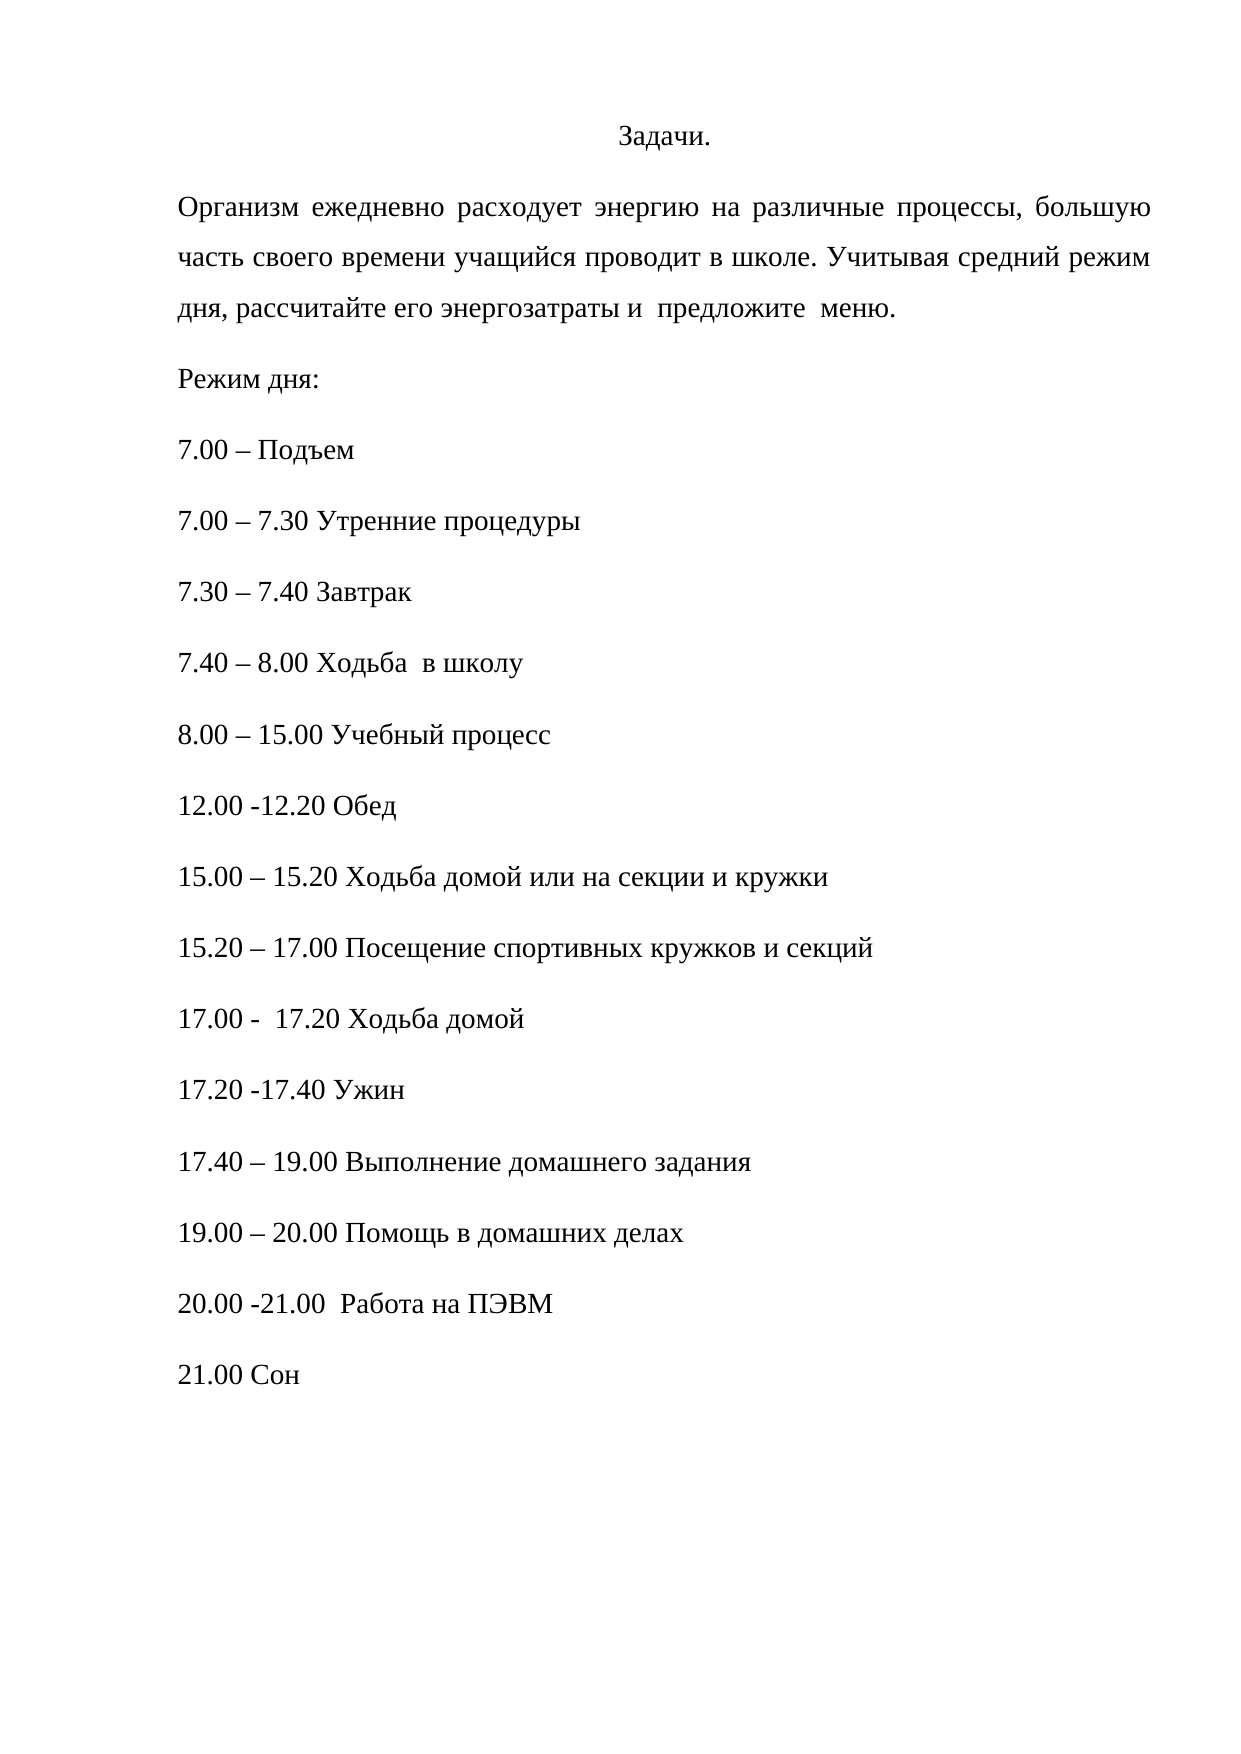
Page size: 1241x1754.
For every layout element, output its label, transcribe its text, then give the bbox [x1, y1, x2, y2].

text 17.00 - 17.20 Ходьба домой [177, 1001, 1152, 1035]
text Задачи. [177, 118, 1152, 152]
text Организм ежедневно расходует энергию на различные процессы, большую часть своего времени учащийся проводит в школе. Учитывая средний режим дня, рассчитайте его энергозатраты и предложите меню. [177, 189, 1152, 323]
text 7.30 – 7.40 Завтрак [177, 574, 1152, 608]
text 7.40 – 8.00 Ходьба в школу [177, 646, 1152, 679]
text 19.00 – 20.00 Помощь в домашних делах [177, 1215, 1152, 1248]
text 15.20 – 17.00 Посещение спортивных кружков и секций [177, 930, 1152, 964]
text 12.00 -12.20 Обед [177, 788, 1152, 821]
text 15.00 – 15.20 Ходьба домой или на секции и кружки [177, 859, 1152, 893]
text 21.00 Сон [177, 1357, 1152, 1391]
text Режим дня: [177, 361, 1152, 394]
text 8.00 – 15.00 Учебный процесс [177, 717, 1152, 750]
text 7.00 – Подъем [177, 432, 1152, 466]
text 20.00 -21.00 Работа на ПЭВМ [177, 1286, 1152, 1319]
text 17.40 – 19.00 Выполнение домашнего задания [177, 1144, 1152, 1177]
text 17.20 -17.40 Ужин [177, 1072, 1152, 1106]
text 7.00 – 7.30 Утренние процедуры [177, 503, 1152, 537]
